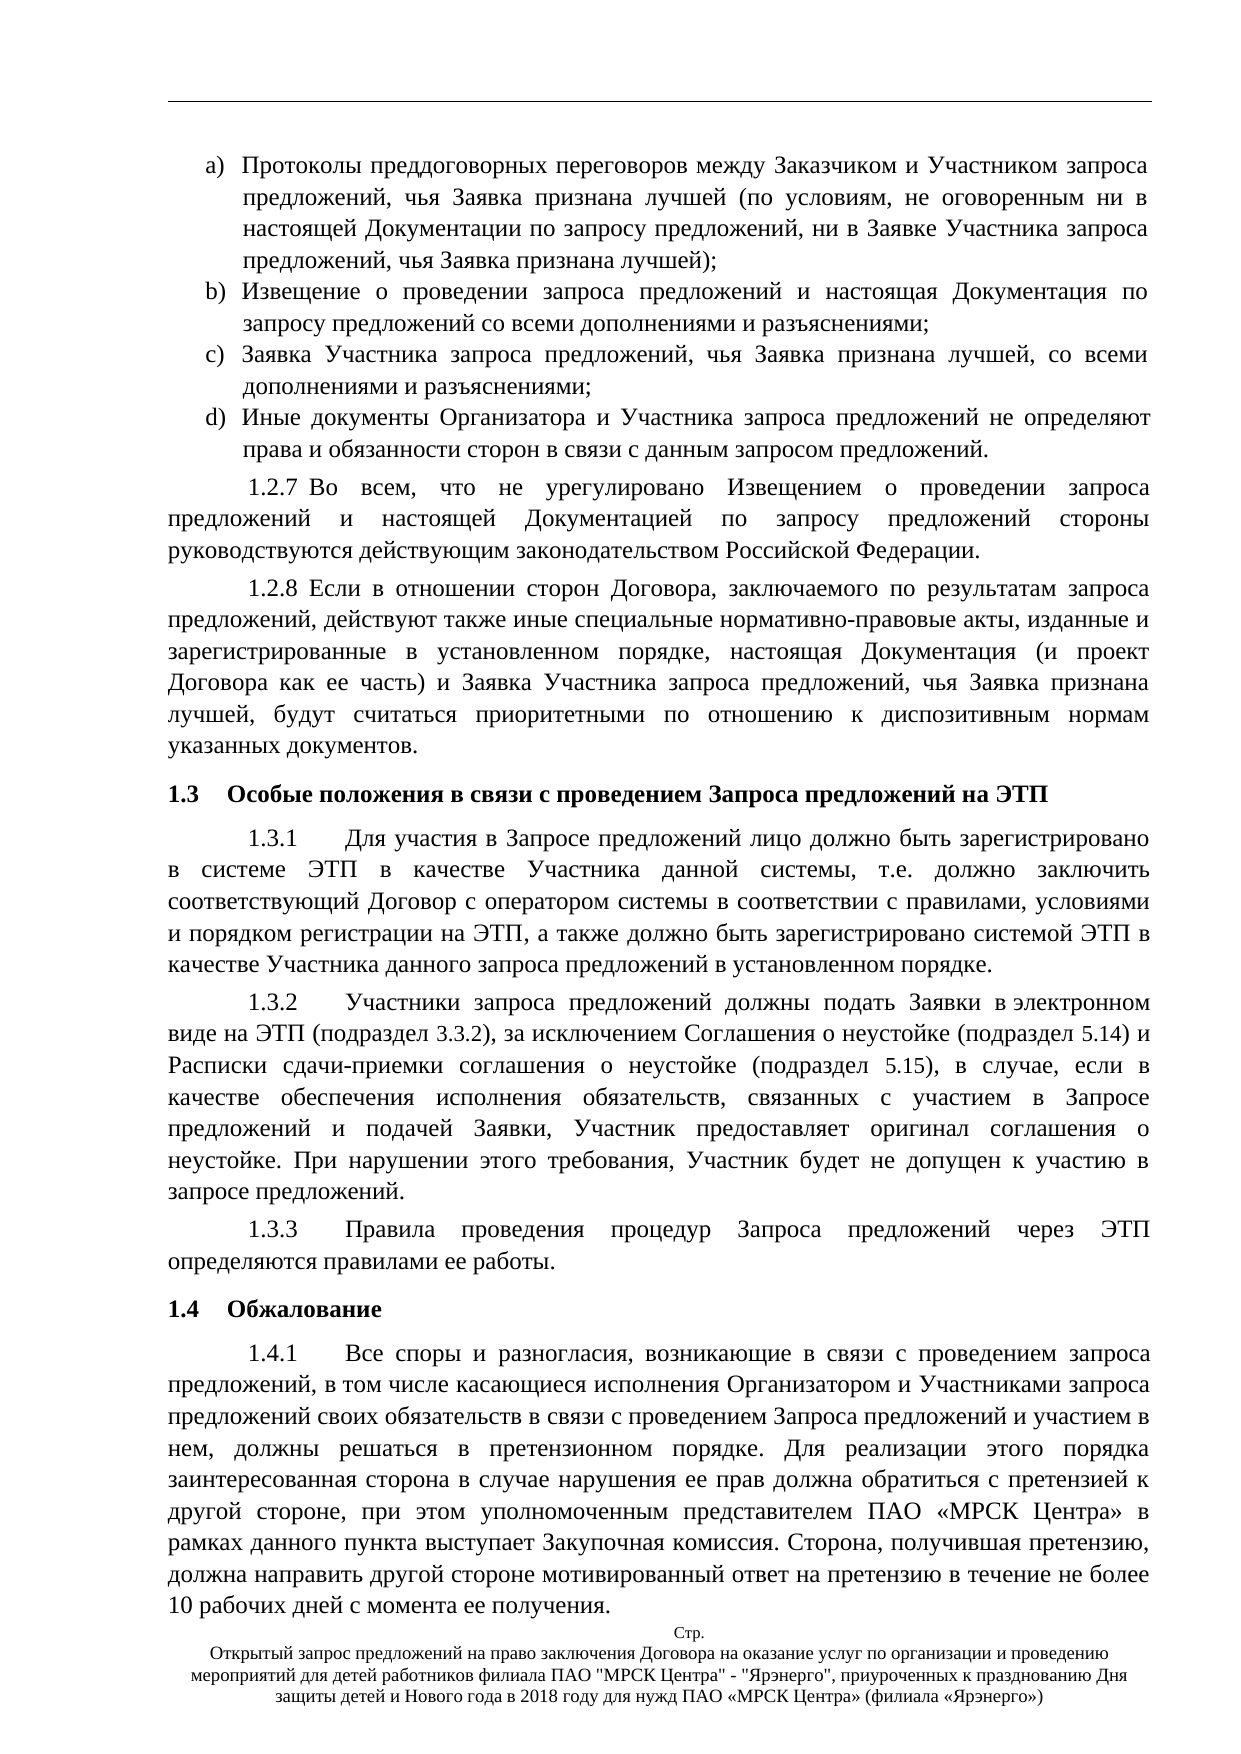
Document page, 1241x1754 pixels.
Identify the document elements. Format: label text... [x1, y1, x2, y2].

list Во всем, что не урегулировано Извещением о проведении запроса предложений и настоящей Документацией по запросу предложений стороны руководствуются действующим законодательством Российской Федерации. [168, 472, 1150, 564]
list Правила проведения процедур Запроса предложений через ЭТП определяются правилами ее работы. [168, 1214, 1150, 1274]
list Иные документы Организатора и Участника запроса предложений не определяют права и обязанности сторон в связи с данным запросом предложений. [205, 402, 1152, 463]
list Заявка Участника запроса предложений, чья Заявка признана лучшей, со всеми дополнениями и разъяснениями; [205, 339, 1148, 400]
list Все споры и разногласия, возникающие в связи с проведением запроса предложений, в том числе касающиеся исполнения Организатором и Участниками запроса предложений своих обязательств в связи с проведением Запроса предложений и участием в нем, должны решаться в претензионном порядке. Для реализации этого порядка заинтересованная сторона в случае нарушения ее прав должна обратиться с претензией к другой стороне, при этом уполномоченным представителем ПАО «МРСК Центра» в рамках данного пункта выступает Закупочная комиссия. Сторона, получившая претензию, должна направить другой стороне мотивированный ответ на претензию в течение не более 10 рабочих дней с момента ее получения. [168, 1338, 1150, 1619]
list Участники запроса предложений должны подать Заявки в электронном виде на ЭТП (подраздел 3.3.2), за исключением Соглашения о неустойке (подраздел 5.14) и Расписки сдачи-приемки соглашения о неустойке (подраздел 5.15), в случае, если в качестве обеспечения исполнения обязательств, связанных с участием в Запросе предложений и подачей Заявки, Участник предоставляет оригинал соглашения о неустойке. При нарушении этого требования, Участник будет не допущен к участию в запросе предложений. [168, 987, 1150, 1205]
list Если в отношении сторон Договора, заключаемого по результатам запроса предложений, действуют также иные специальные нормативно-правовые акты, изданные и зарегистрированные в установленном порядке, настоящая Документация (и проект Договора как ее часть) и Заявка Участника запроса предложений, чья Заявка признана лучшей, будут считаться приоритетными по отношению к диспозитивным нормам указанных документов. [168, 573, 1150, 759]
subtitle Обжалование [168, 1294, 1152, 1323]
subtitle Особые положения в связи с проведением Запроса предложений на ЭТП [168, 779, 1152, 808]
list Протоколы преддоговорных переговоров между Заказчиком и Участником запроса предложений, чья Заявка признана лучшей (по условиям, не оговоренным ни в настоящей Документации по запросу предложений, ни в Заявке Участника запроса предложений, чья Заявка признана лучшей); [205, 150, 1149, 273]
list Для участия в Запросе предложений лицо должно быть зарегистрировано в системе ЭТП в качестве Участника данной системы, т.е. должно заключить соответствующий Договор с оператором системы в соответствии с правилами, условиями и порядком регистрации на ЭТП, а также должно быть зарегистрировано системой ЭТП в качестве Участника данного запроса предложений в установленном порядке. [168, 823, 1150, 978]
list Извещение о проведении запроса предложений и настоящая Документация по запросу предложений со всеми дополнениями и разъяснениями; [205, 276, 1148, 337]
